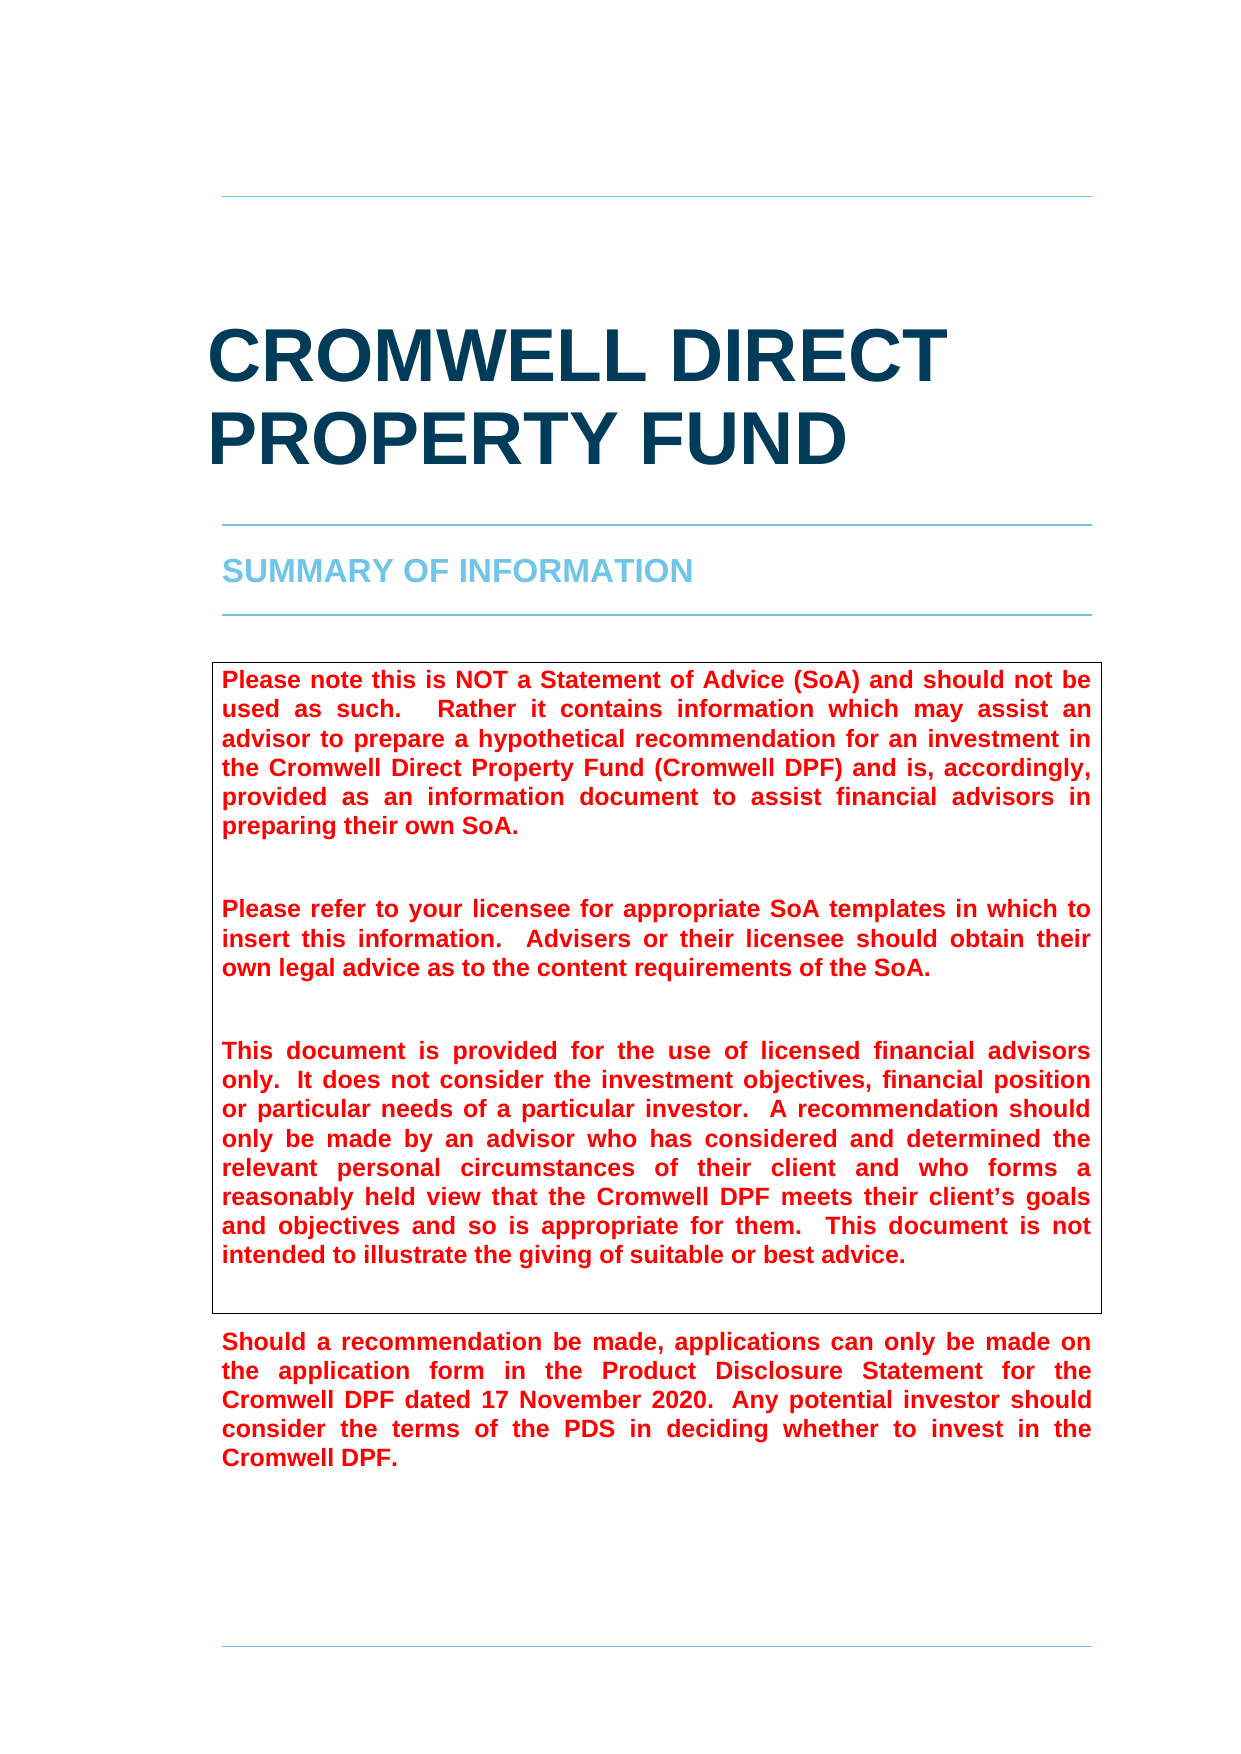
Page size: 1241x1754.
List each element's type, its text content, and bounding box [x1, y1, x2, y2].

subtitle SUMMARY OF INFORMATION [222, 526, 1092, 614]
title CROMWELL DIRECT [207, 324, 1092, 395]
title PROPERTY FUND [207, 408, 1092, 478]
text Please refer to your licensee for appropriate SoA templates in which to insert this information. Advisers or their licensee should obtain their own legal advice as to the content requirements of the SoA. [213, 891, 1101, 982]
text This document is provided for the use of licensed financial advisors only. It does not consider the investment objectives, financial position or particular needs of a particular investor. A recommendation should only be made by an advisor who has considered and determined the relevant personal circumstances of their client and who forms a reasonably held view that the Cromwell DPF meets their client’s goals and objectives and so is appropriate for them. This document is not intended to illustrate the giving of suitable or best advice. [213, 1033, 1101, 1269]
text Should a recommendation be made, applications can only be made on the application form in the Product Disclosure Statement for the Cromwell DPF dated 17 November 2020. Any potential investor should consider the terms of the PDS in deciding whether to invest in the Cromwell DPF. [222, 1326, 1092, 1472]
text Please note this is NOT a Statement of Advice (SoA) and should not be used as such. Rather it contains information which may assist an advisor to prepare a hypothetical recommendation for an investment in the Cromwell Direct Property Fund (Cromwell DPF) and is, accordingly, provided as an information document to assist financial advisors in preparing their own SoA. [213, 663, 1101, 840]
